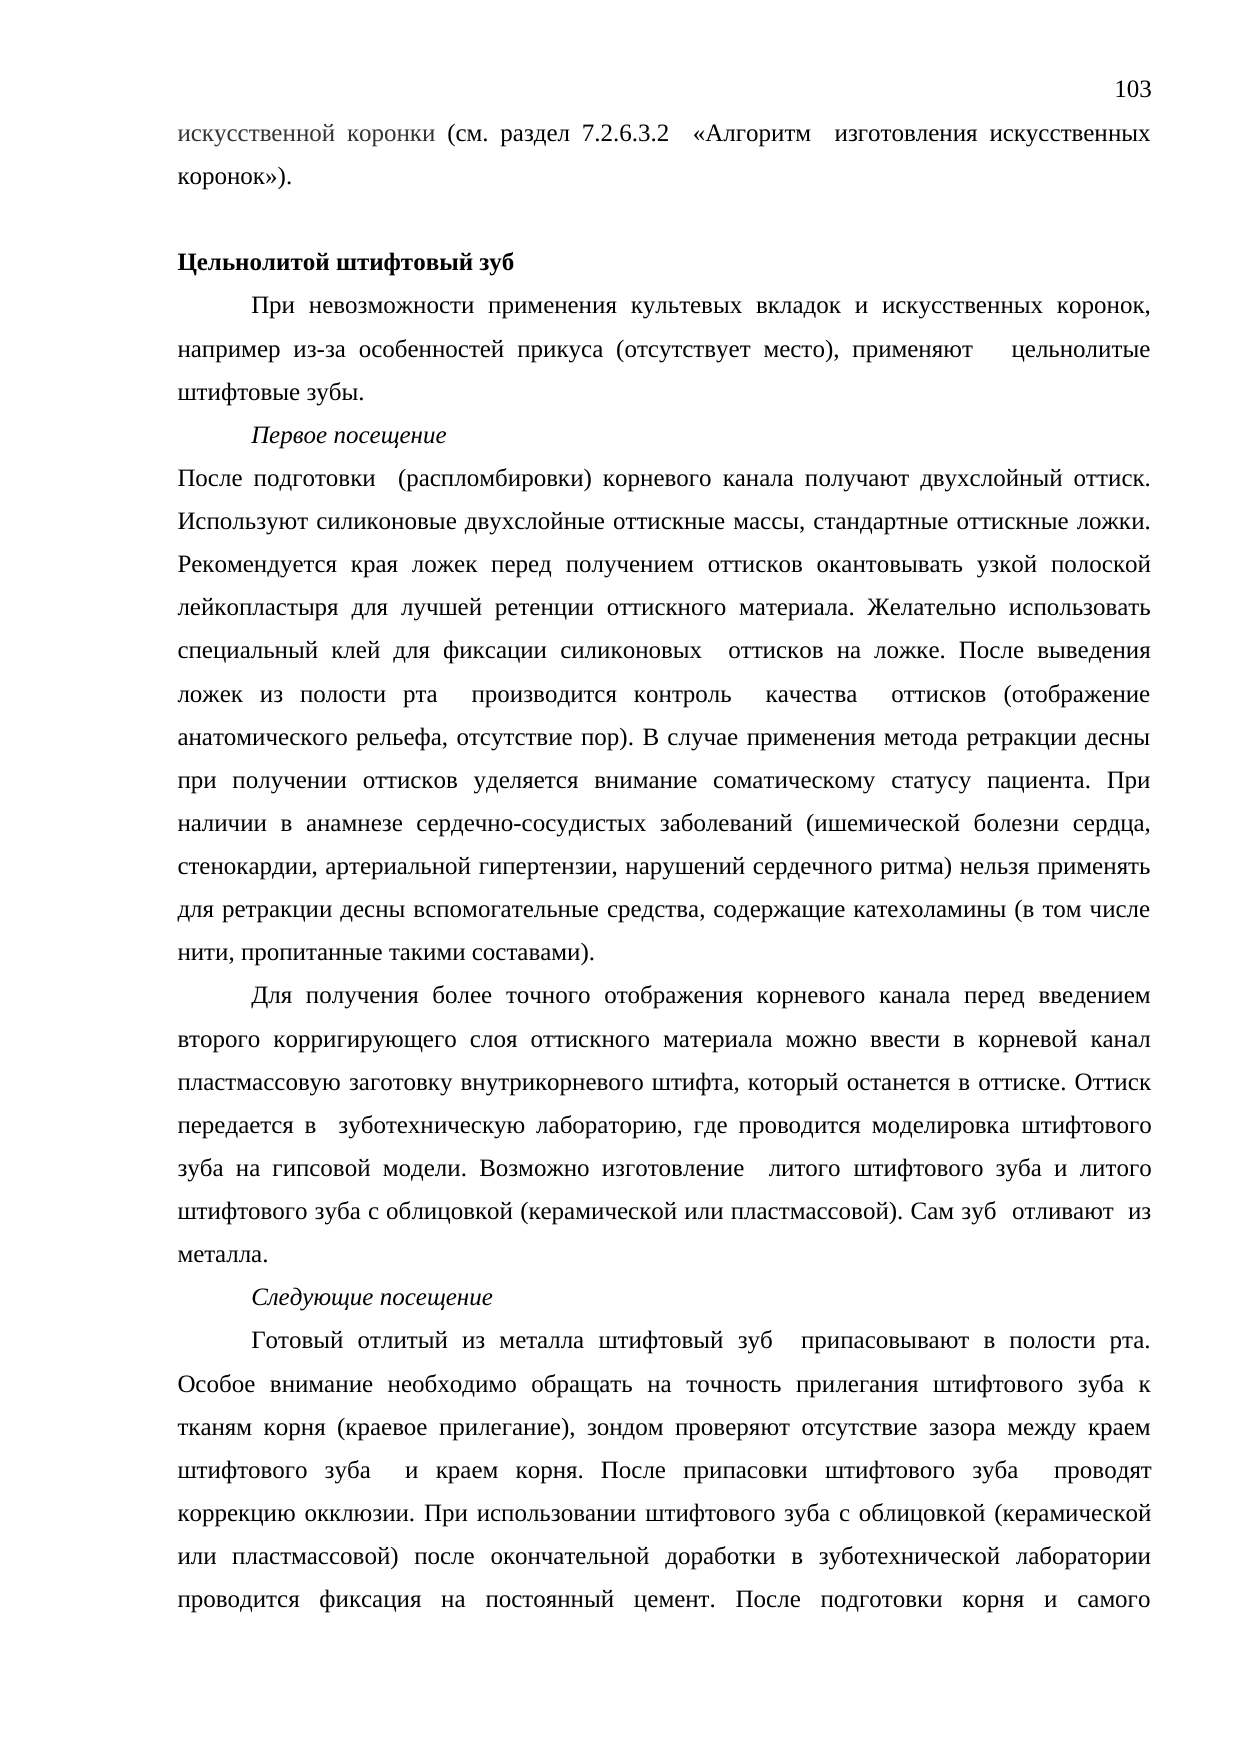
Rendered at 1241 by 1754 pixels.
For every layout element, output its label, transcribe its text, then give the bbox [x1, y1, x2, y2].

text Для получения более точного отображения корневого канала перед введением второго корригирующего слоя оттискного материала можно ввести в корневой канал пластмассовую заготовку внутрикорневого штифта, который останется в оттиске. Оттиск передается в зуботехническую лабораторию, где проводится моделировка штифтового зуба на гипсовой модели. Возможно изготовление литого штифтового зуба и литого штифтового зуба с облицовкой (керамической или пластмассовой). Сам зуб отливают из металла. [177, 981, 1152, 1268]
text Цельнолитой штифтовый зуб [177, 247, 1152, 276]
text Следующие посещение [177, 1282, 1152, 1311]
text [177, 118, 1152, 190]
text При невозможности применения культевых вкладок и искусственных коронок, например из-за особенностей прикуса (отсутствует место), применяют цельнолитые штифтовые зубы. [177, 291, 1152, 406]
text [177, 1326, 1152, 1613]
text Первое посещение [177, 420, 1152, 449]
text После подготовки (распломбировки) корневого канала получают двухслойный оттиск. Используют силиконовые двухслойные оттискные массы, стандартные оттискные ложки. Рекомендуется края ложек перед получением оттисков окантовывать узкой полоской лейкопластыря для лучшей ретенции оттискного материала. Желательно использовать специальный клей для фиксации силиконовых оттисков на ложке. После выведения ложек из полости рта производится контроль качества оттисков (отображение анатомического рельефа, отсутствие пор). В случае применения метода ретракции десны при получении оттисков уделяется внимание соматическому статусу пациента. При наличии в анамнезе сердечно-сосудистых заболеваний (ишемической болезни сердца, стенокардии, артериальной гипертензии, нарушений сердечного ритма) нельзя применять для ретракции десны вспомогательные средства, содержащие катехоламины (в том числе нити, пропитанные такими составами). [177, 463, 1152, 966]
